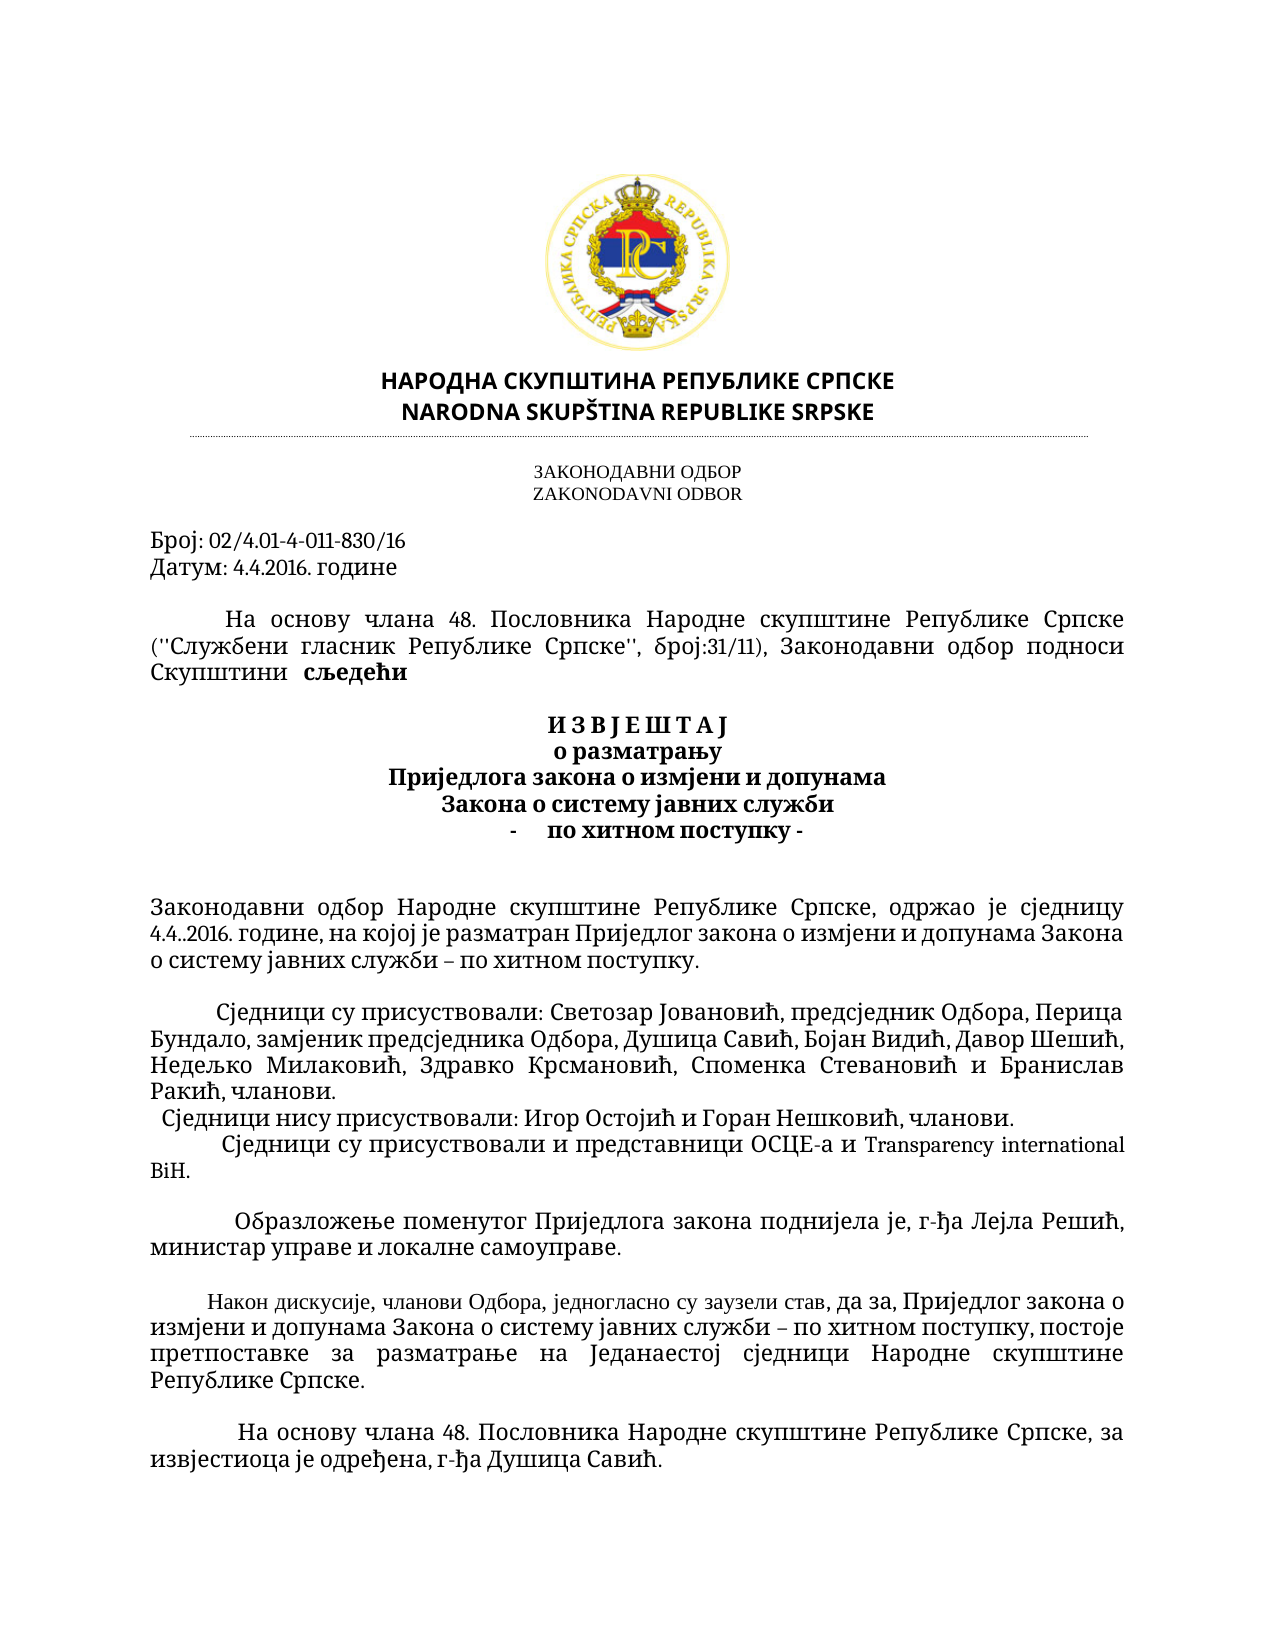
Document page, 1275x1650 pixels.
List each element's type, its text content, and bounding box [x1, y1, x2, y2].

text Број: 02/4.01-4-011-830/16 [150, 528, 1125, 554]
text На основу члана 48. Пословника Народне скупштине Републике Српске, за извјестиоца је одређена, г-ђа Душица Савић. [150, 1420, 1125, 1473]
text Датум: 4.4.2016. године [150, 554, 1125, 581]
text о разматрању [150, 739, 1125, 765]
text НАРОДНА СКУПШТИНА РЕПУБЛИКЕ СРПСКЕ [150, 365, 1125, 396]
list по хитном поступку - [187, 818, 1125, 844]
text NARODNA SKUPŠTINA REPUBLIKE SRPSKE [150, 396, 1125, 427]
text На основу члана 48. Пословника Народне скупштине Републике Српске (''Службени гласник Републике Српске'', број:31/11), Законодавни одбор подноси Скупштини сљедећи [150, 607, 1125, 686]
text И З В Ј Е Ш Т А Ј [150, 712, 1125, 739]
text Законодавни одбор Народне скупштине Републике Српске, одржао је сједницу 4.4..2016. године, на којој је разматран Приједлог закона о измјени и допунама Закона о систему јавних служби – по хитном поступку. [150, 844, 1125, 974]
text Образложење поменутог Приједлога закона поднијела је, г-ђа Лејла Решић, министар управе и локалне самоуправе. [150, 1209, 1125, 1261]
text Сједници су присуствовали и представници ОСЦЕ-а и Transparency international BiH. [150, 1132, 1125, 1184]
text ZAKONODAVNI ODBOR [150, 482, 1125, 504]
text Сједници нису присуствовали: Игор Остојић и Горан Нешковић, чланови. [150, 1106, 1125, 1132]
text Приједлога закона о измјени и допунама [150, 765, 1125, 792]
text ЗАКОНОДАВНИ ОДБОР [150, 461, 1125, 482]
text Закона о систему јавних служби [150, 792, 1125, 818]
text Сједници су присуствовали: Светозар Јовановић, предсједник Одбора, Перица Бундало, замјеник предсједника Одбора, Душица Савић, Бојан Видић, Давор Шешић, Недељко Милаковић, Здравко Крсмановић, Споменка Стевановић и Бранислав Ракић, чланови. [150, 1000, 1125, 1106]
text Након дискусије, чланови Одбора, једногласно су заузели став, да за, Приједлог закона о измјени и допунама Закона о систему јавних служби – по хитном поступку, постоје претпоставке за разматрање на Једанаестој сједници Народне скупштине Републике Српске. [150, 1288, 1125, 1394]
